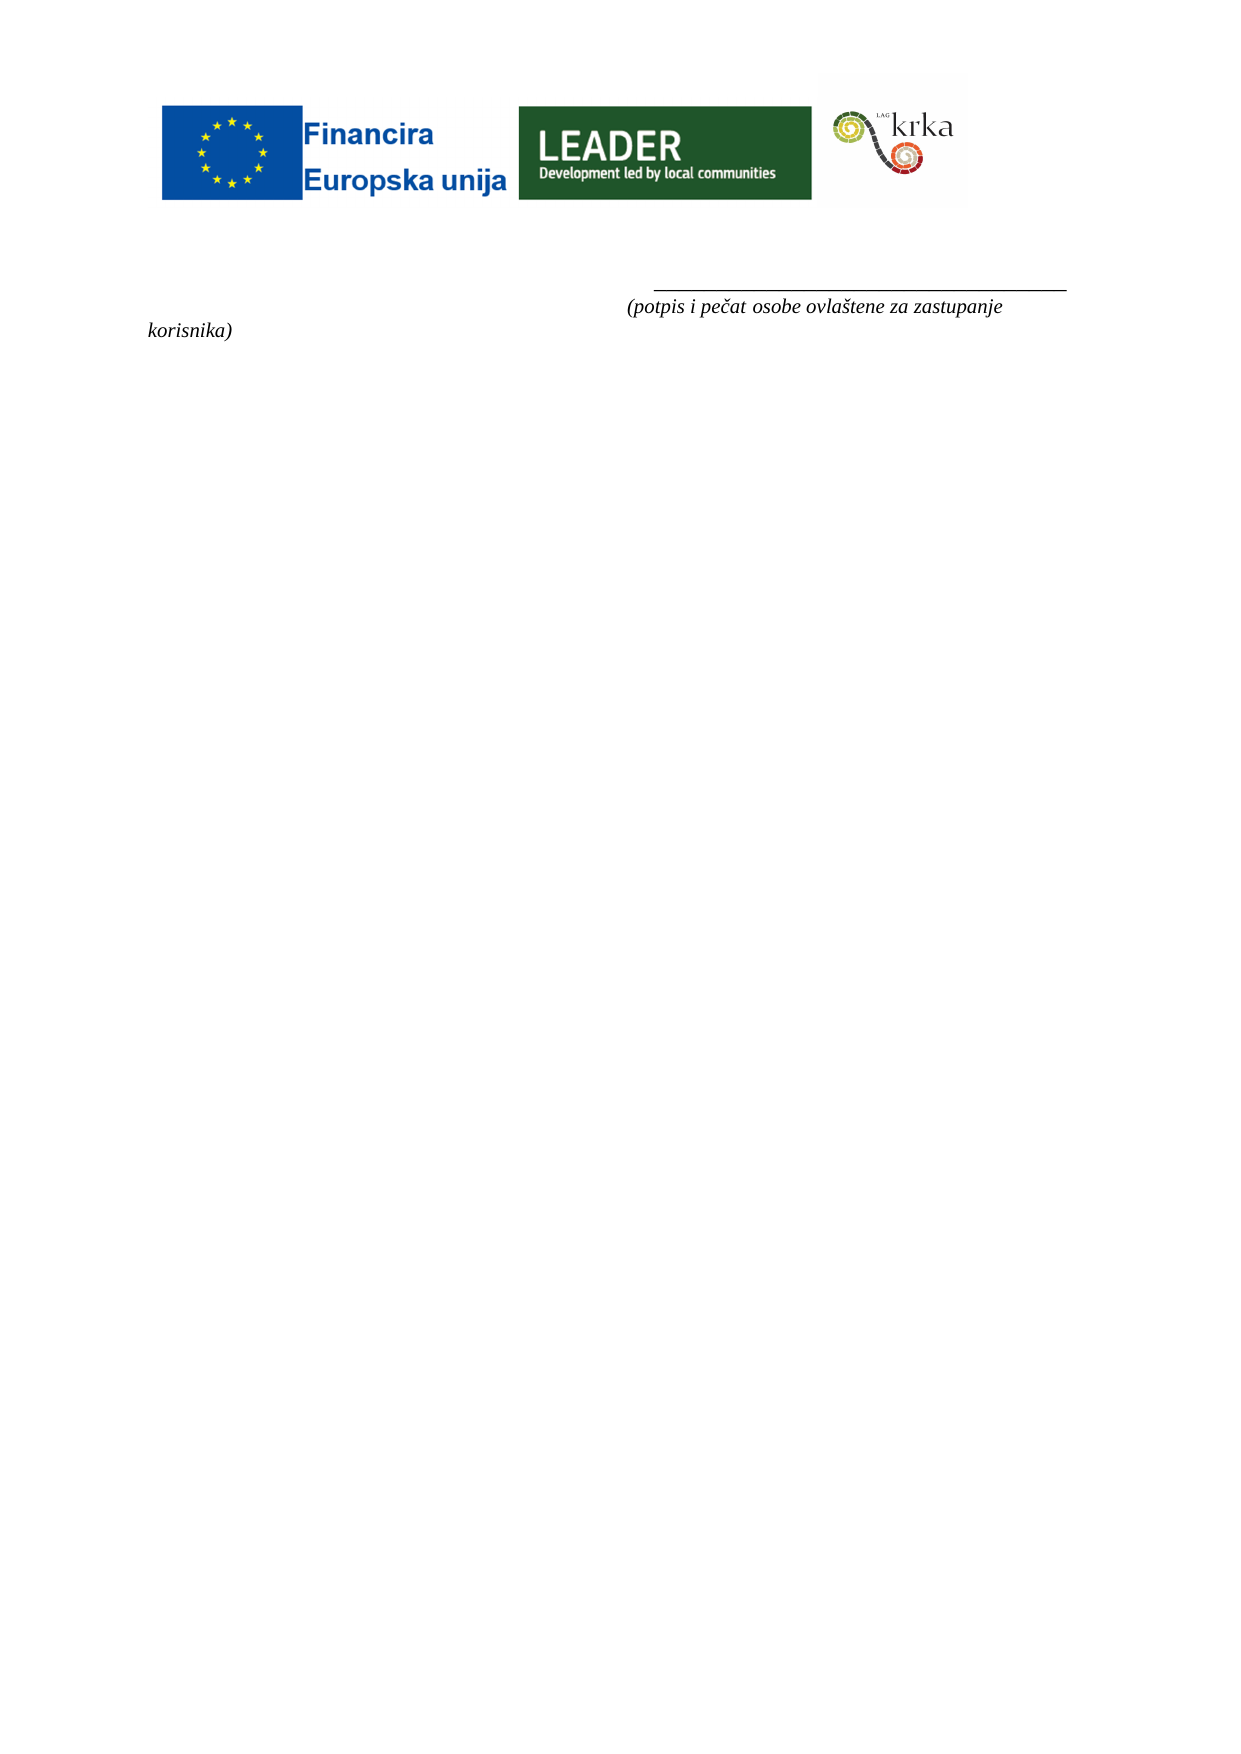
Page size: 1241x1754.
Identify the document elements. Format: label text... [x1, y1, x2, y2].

text (potpis i pečat osobe ovlaštene za zastupanje korisnika) [148, 294, 1093, 342]
picture [147, 73, 968, 208]
text _________________________________ [148, 265, 1093, 294]
